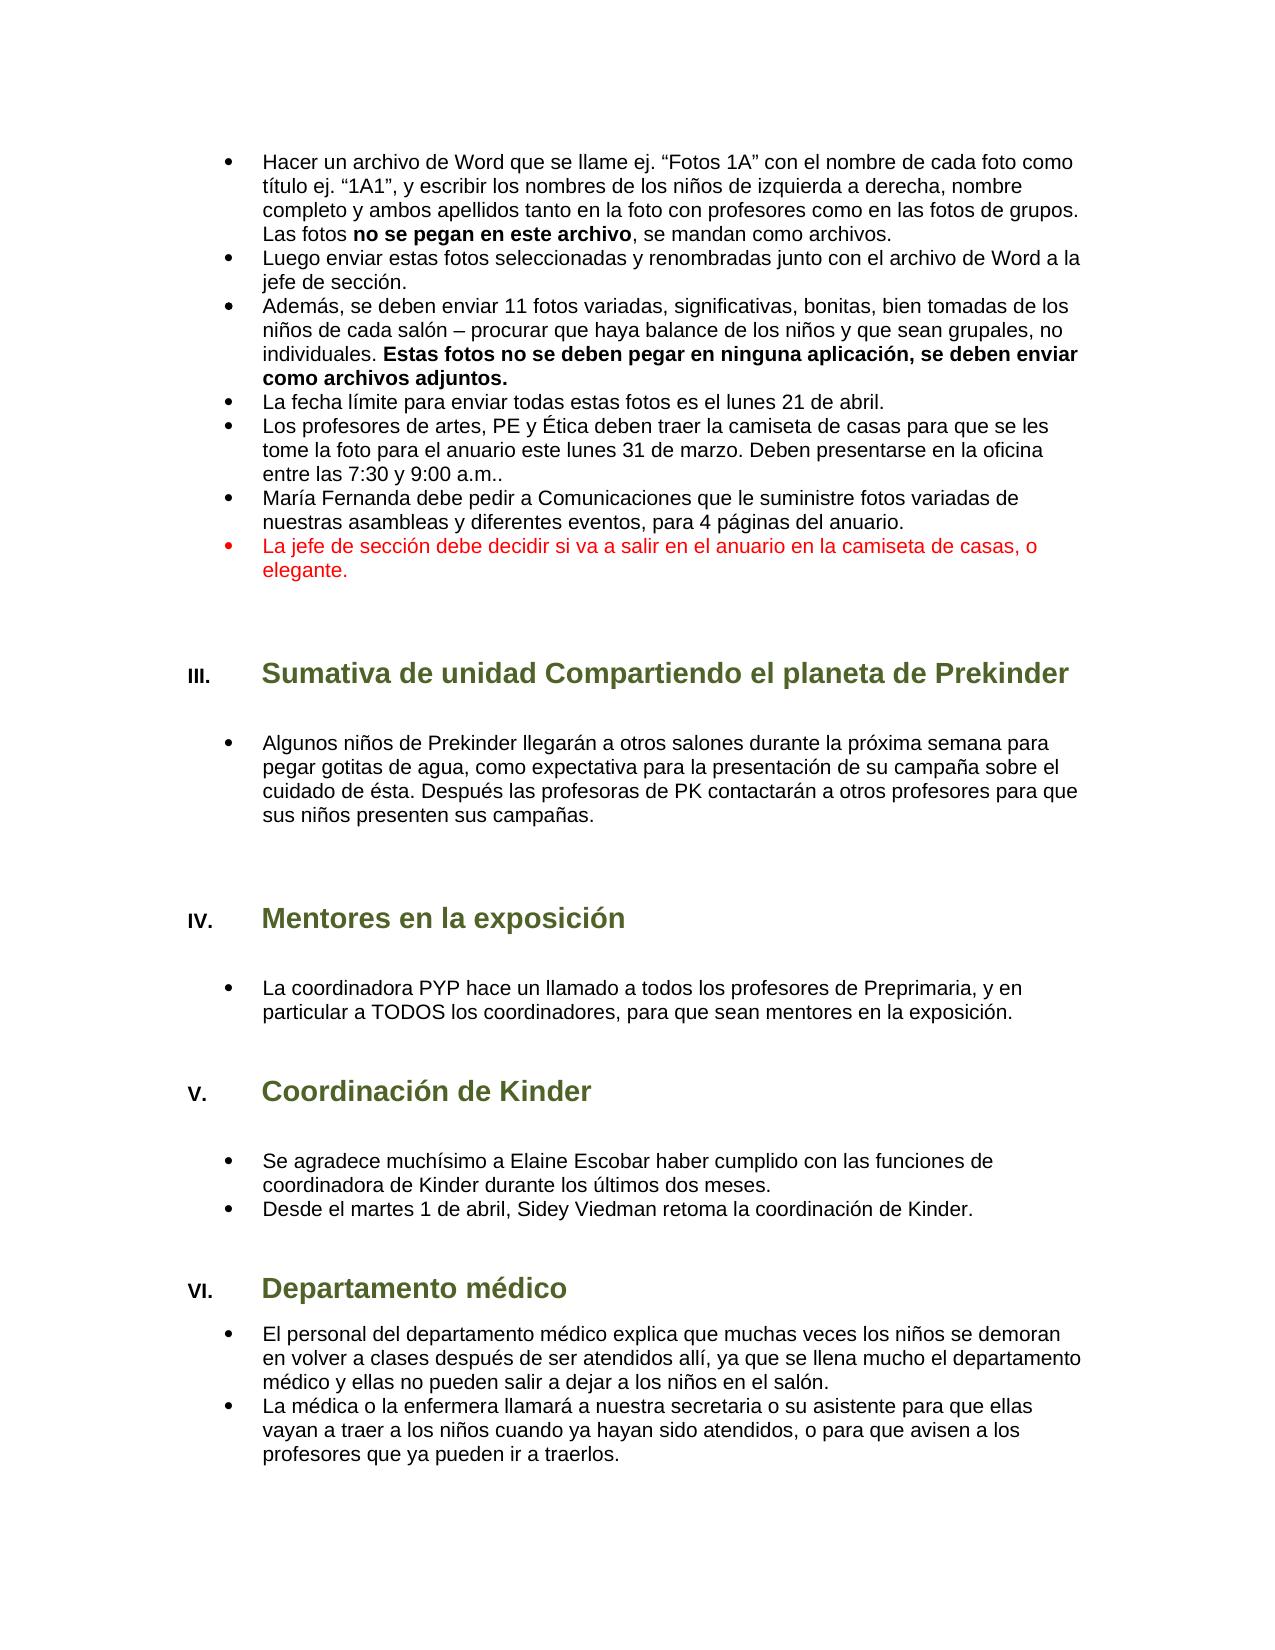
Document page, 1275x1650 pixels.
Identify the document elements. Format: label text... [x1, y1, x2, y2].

list Los profesores de artes, PE y Ética deben traer la camiseta de casas para que se les tome la foto para el anuario este lunes 31 de marzo. Deben presentarse en la oficina entre las 7:30 y 9:00 a.m.. [225, 414, 1087, 486]
list Luego enviar estas fotos seleccionadas y renombradas junto con el archivo de Word a la jefe de sección. [225, 246, 1087, 294]
list Se agradece muchísimo a Elaine Escobar haber cumplido con las funciones de coordinadora de Kinder durante los últimos dos meses. [225, 1149, 1087, 1197]
list La médica o la enfermera llamará a nuestra secretaria o su asistente para que ellas vayan a traer a los niños cuando ya hayan sido atendidos, o para que avisen a los profesores que ya pueden ir a traerlos. [225, 1394, 1087, 1466]
list Algunos niños de Prekinder llegarán a otros salones durante la próxima semana para pegar gotitas de agua, como expectativa para la presentación de su campaña sobre el cuidado de ésta. Después las profesoras de PK contactarán a otros profesores para que sus niños presenten sus campañas. [225, 731, 1087, 827]
list La fecha límite para enviar todas estas fotos es el lunes 21 de abril. [225, 390, 1087, 414]
subtitle Sumativa de unidad Compartiendo el planeta de Prekinder [187, 656, 1087, 689]
subtitle Mentores en la exposición [187, 901, 1087, 934]
list La coordinadora PYP hace un llamado a todos los profesores de Preprimaria, y en particular a TODOS los coordinadores, para que sean mentores en la exposición. [225, 976, 1087, 1024]
list Desde el martes 1 de abril, Sidey Viedman retoma la coordinación de Kinder. [225, 1197, 1087, 1221]
list Hacer un archivo de Word que se llame ej. “Fotos 1A” con el nombre de cada foto como título ej. “1A1”, y escribir los nombres de los niños de izquierda a derecha, nombre completo y ambos apellidos tanto en la foto con profesores como en las fotos de grupos. Las fotos no se pegan en este archivo, se mandan como archivos. [225, 150, 1087, 246]
subtitle Coordinación de Kinder [187, 1074, 1087, 1107]
list María Fernanda debe pedir a Comunicaciones que le suministre fotos variadas de nuestras asambleas y diferentes eventos, para 4 páginas del anuario. [225, 486, 1087, 534]
list Además, se deben enviar 11 fotos variadas, significativas, bonitas, bien tomadas de los niños de cada salón – procurar que haya balance de los niños y que sean grupales, no individuales. Estas fotos no se deben pegar en ninguna aplicación, se deben enviar como archivos adjuntos. [225, 294, 1087, 390]
subtitle Departamento médico [187, 1271, 1087, 1304]
list El personal del departamento médico explica que muchas veces los niños se demoran en volver a clases después de ser atendidos allí, ya que se llena mucho el departamento médico y ellas no pueden salir a dejar a los niños en el salón. [225, 1322, 1087, 1394]
list La jefe de sección debe decidir si va a salir en el anuario en la camiseta de casas, o elegante. [225, 534, 1087, 582]
